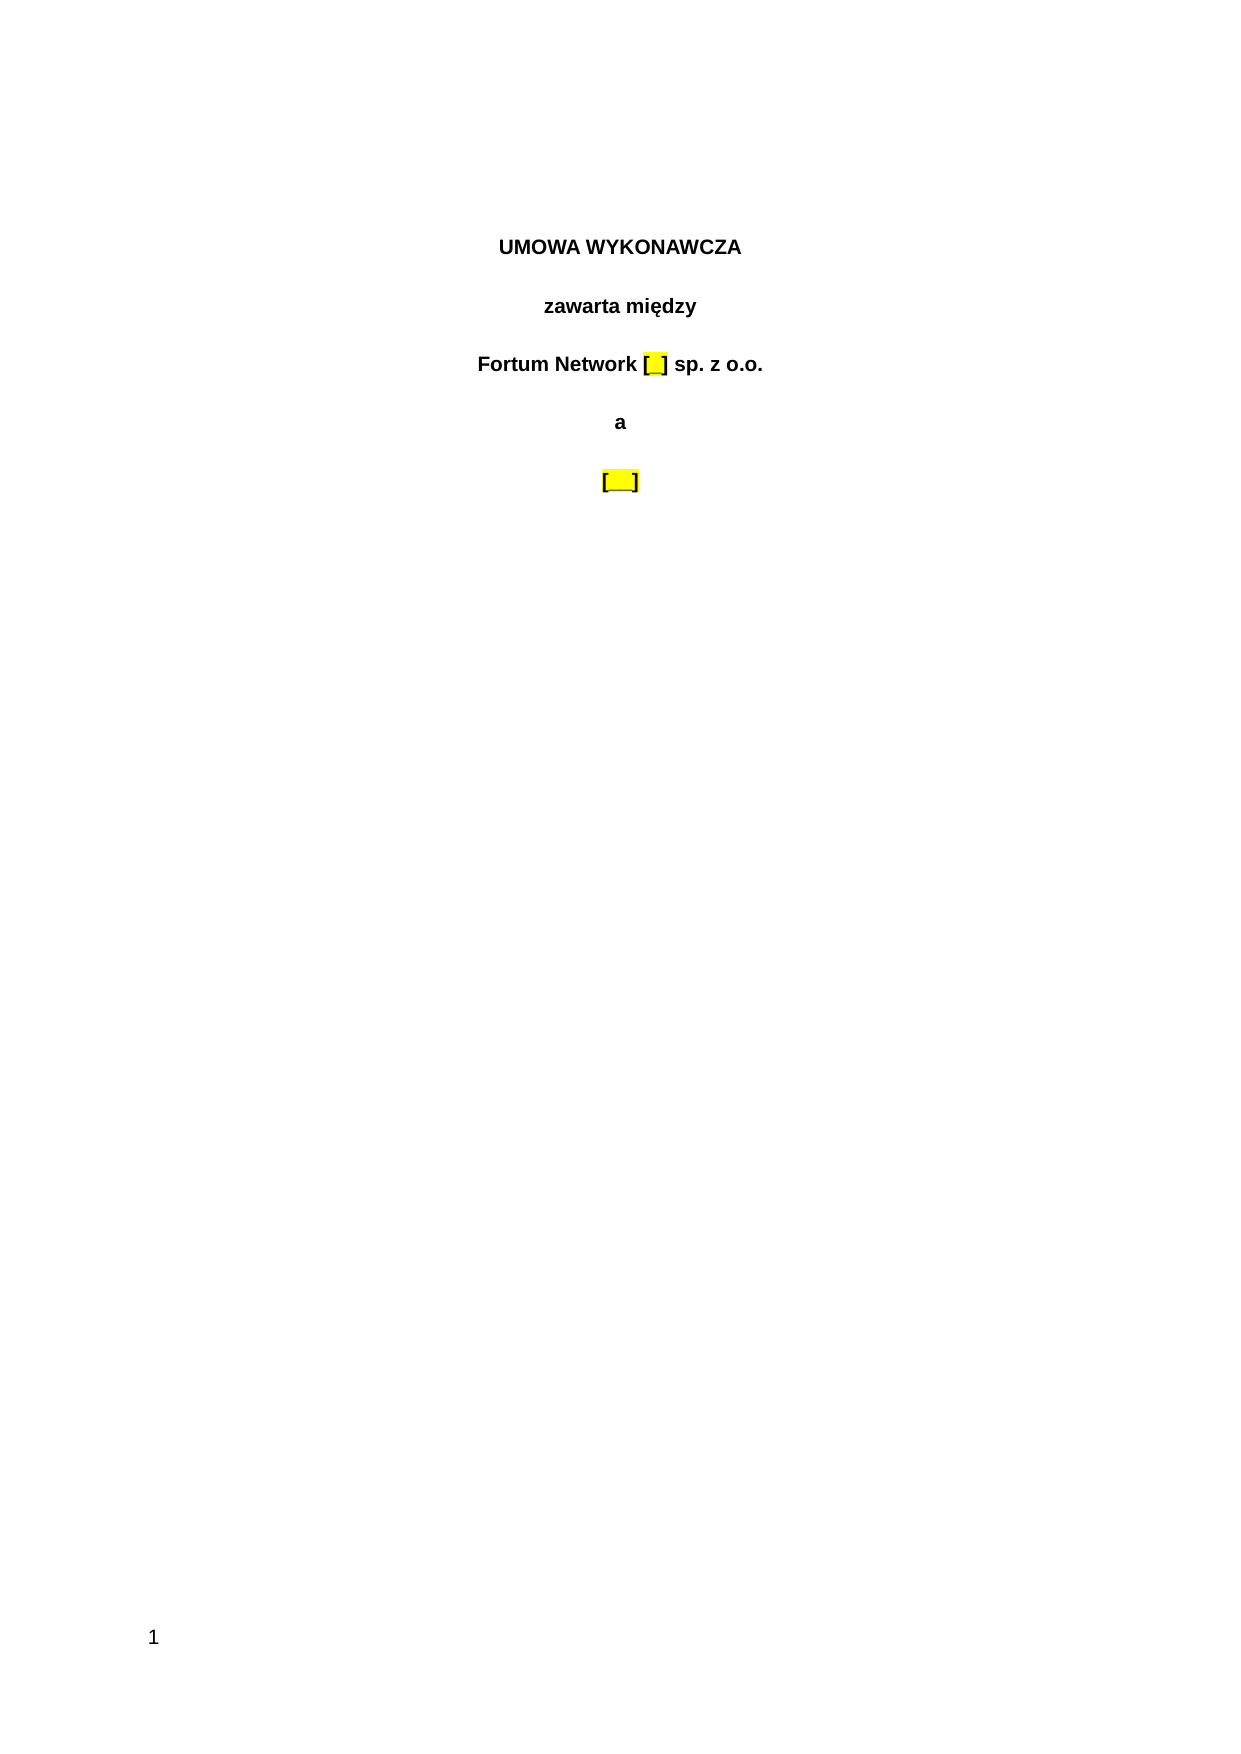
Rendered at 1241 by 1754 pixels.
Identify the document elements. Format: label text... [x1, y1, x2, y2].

text UMOWA WYKONAWCZA [148, 235, 1093, 259]
text zawarta między [148, 293, 1093, 317]
text Fortum Network [_] sp. z o.o. [148, 352, 643, 376]
text [__] [148, 468, 1093, 492]
text Fortum Network [_] sp. z o.o. [668, 352, 1093, 376]
text a [148, 410, 1093, 434]
